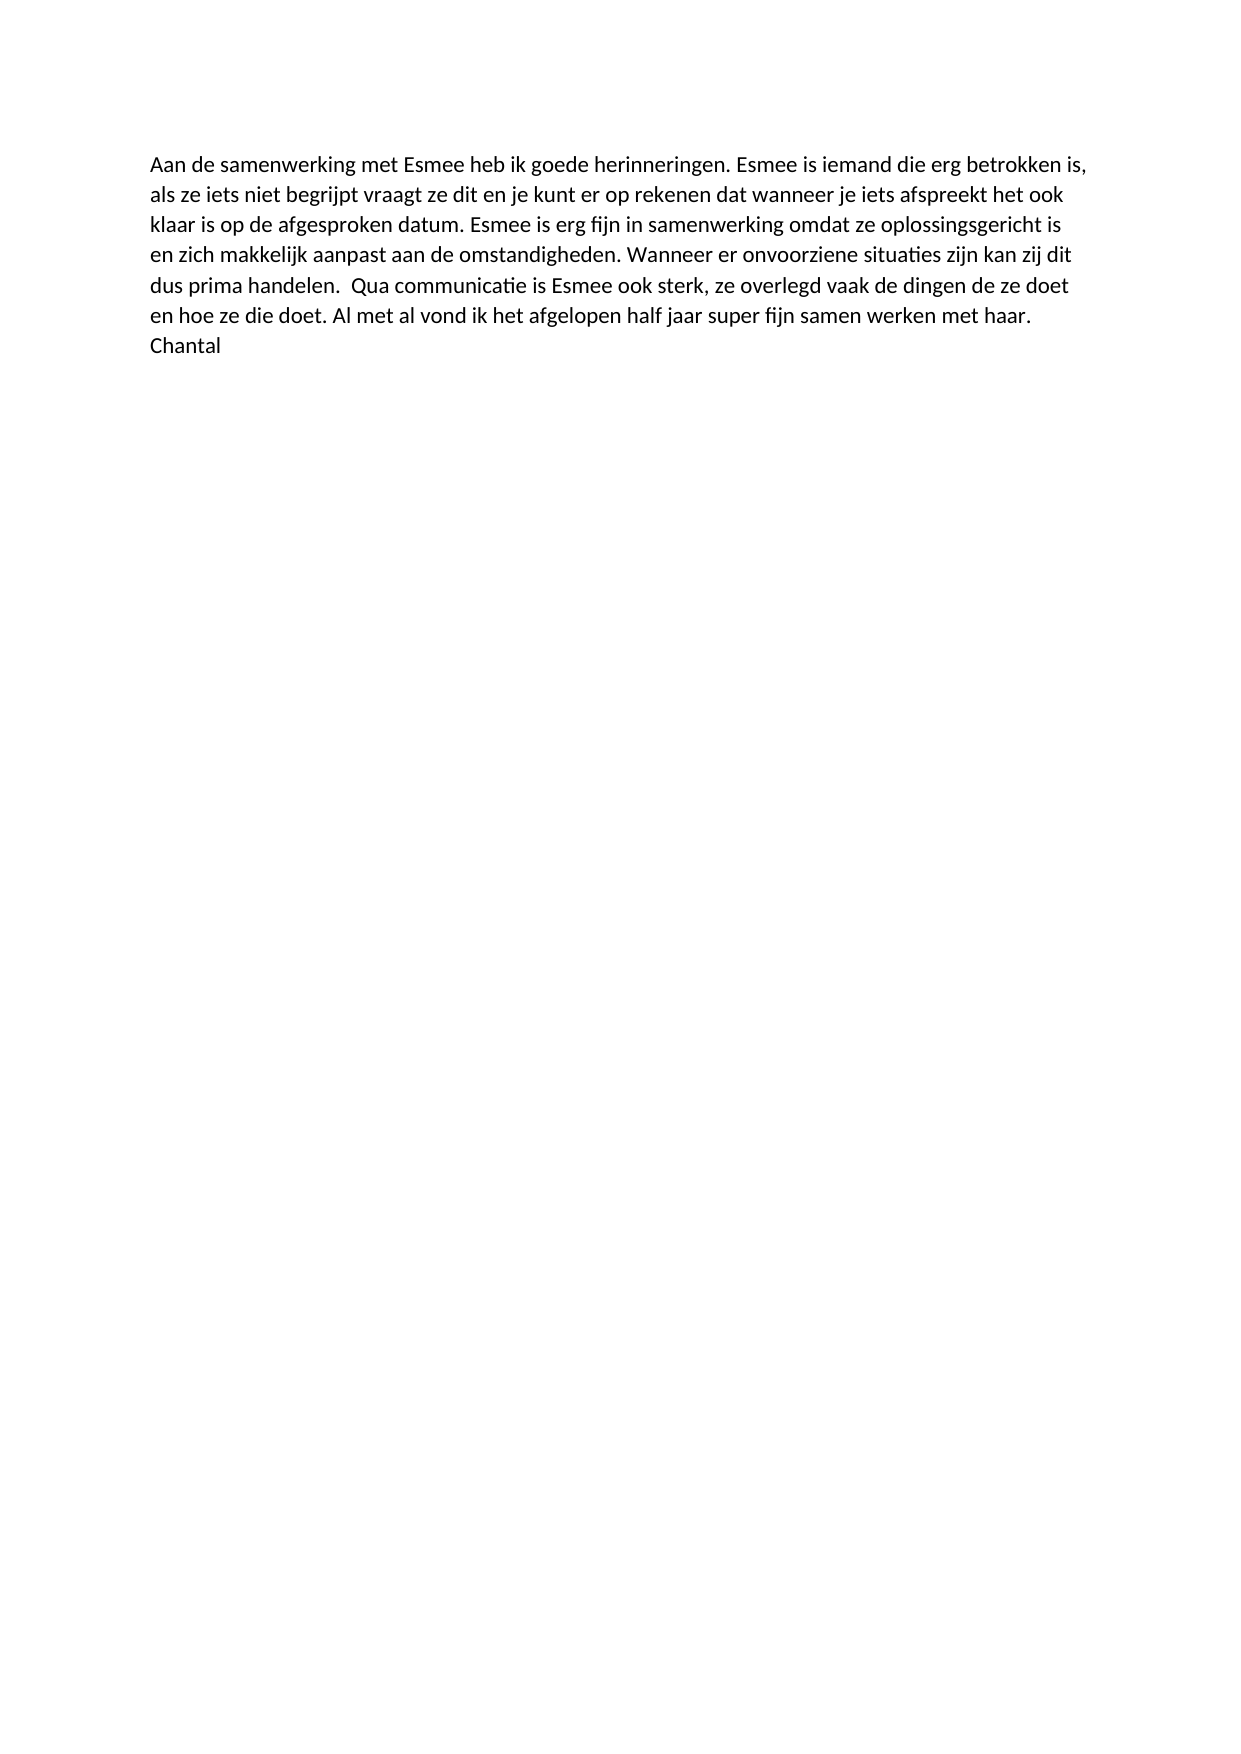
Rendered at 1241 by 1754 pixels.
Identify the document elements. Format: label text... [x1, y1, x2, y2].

text Aan de samenwerking met Esmee heb ik goede herinneringen. Esmee is iemand die erg betrokken is, als ze iets niet begrijpt vraagt ze dit en je kunt er op rekenen dat wanneer je iets afspreekt het ook klaar is op de afgesproken datum. Esmee is erg fijn in samenwerking omdat ze oplossingsgericht is en zich makkelijk aanpast aan de omstandigheden. Wanneer er onvoorziene situaties zijn kan zij dit dus prima handelen. Qua communicatie is Esmee ook sterk, ze overlegd vaak de dingen de ze doet en hoe ze die doet. Al met al vond ik het afgelopen half jaar super fijn samen werken met haar. Chantal [150, 150, 1090, 359]
